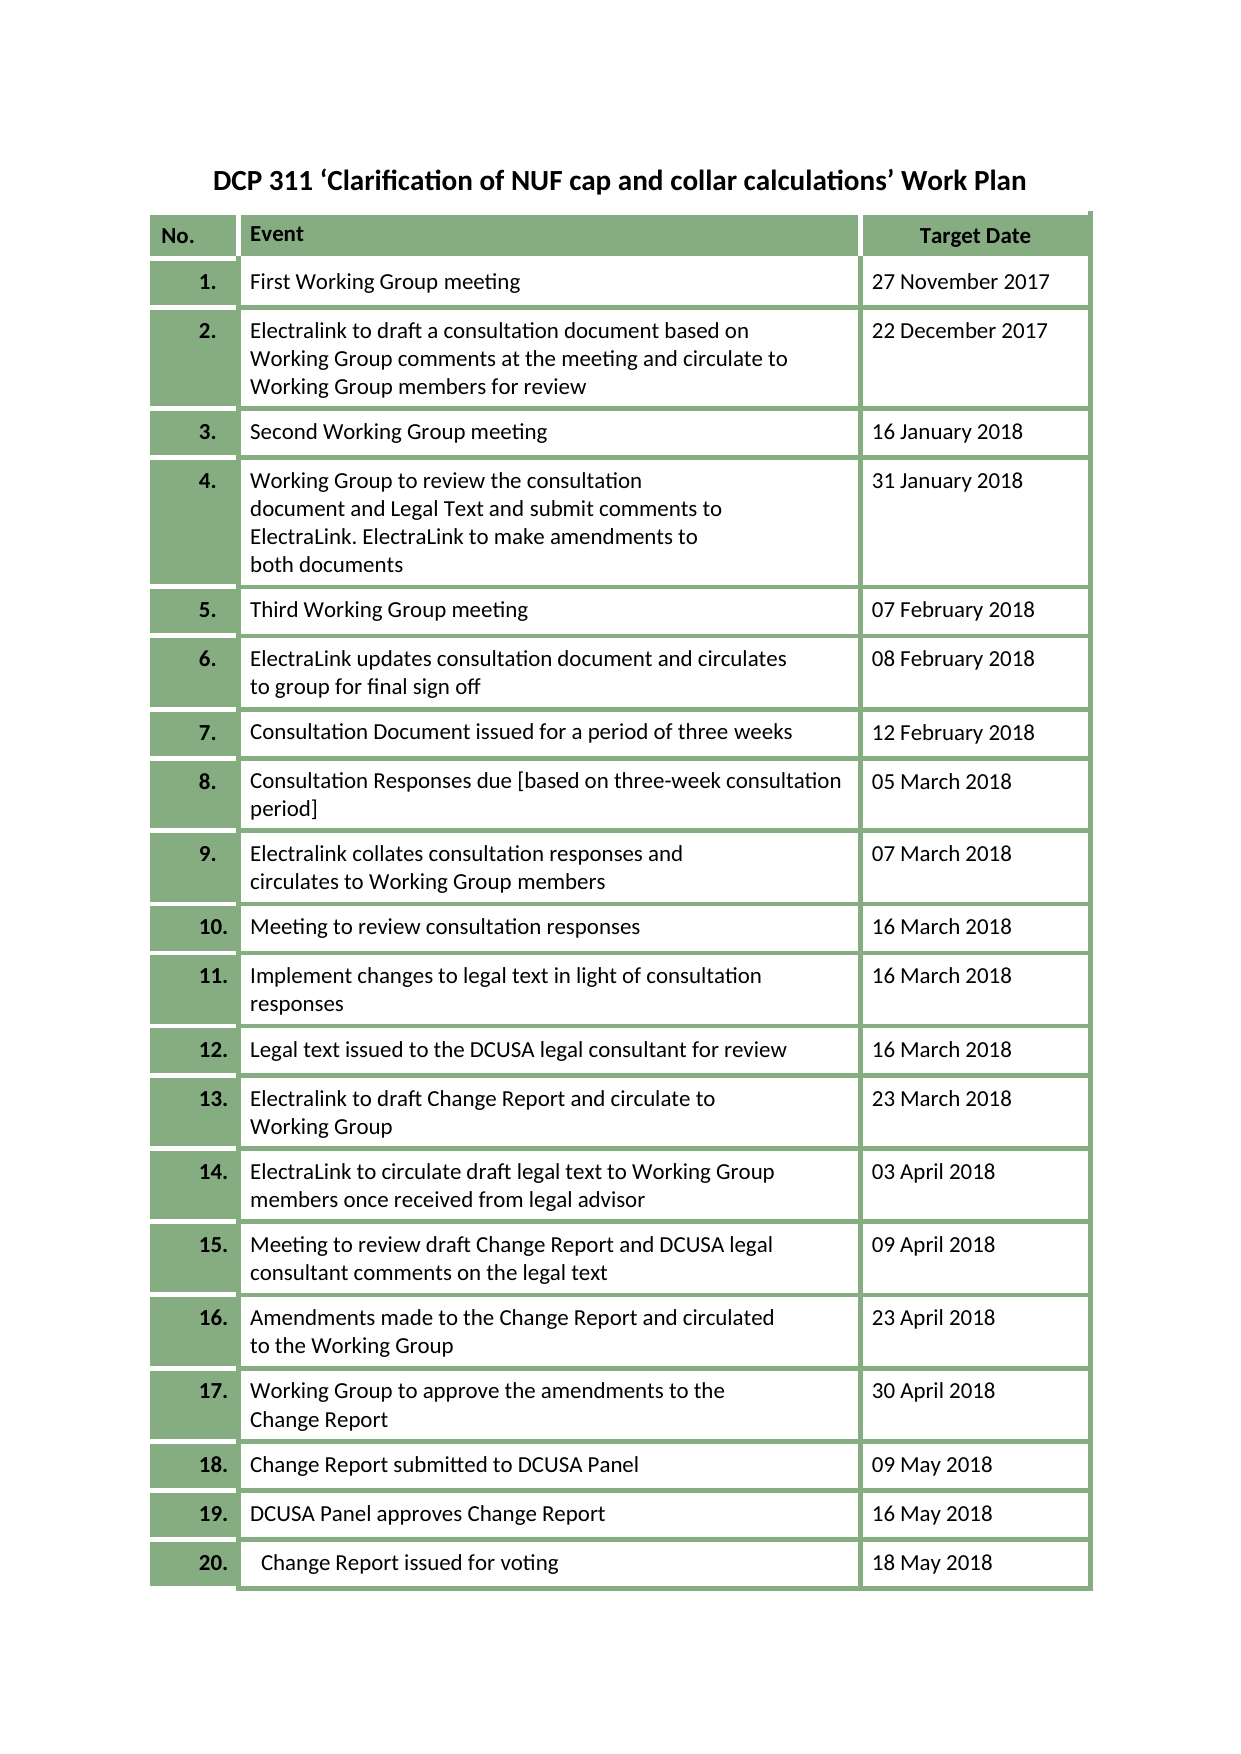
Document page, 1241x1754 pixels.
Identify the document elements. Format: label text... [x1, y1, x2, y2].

table_cell Third Working Group meeting [241, 589, 858, 633]
table_cell Legal text issued to the DCUSA legal consultant for review [241, 1028, 858, 1073]
table_cell 30 April 2018 [863, 1371, 1088, 1439]
table_cell 23 March 2018 [863, 1078, 1088, 1146]
table_cell Implement changes to legal text in light of consultation responses [241, 955, 858, 1024]
table_cell [150, 1028, 236, 1073]
table_cell 16 March 2018 [863, 906, 1088, 951]
table_cell 05 March 2018 [863, 761, 1088, 828]
table_cell [150, 955, 236, 1024]
table_cell 23 April 2018 [863, 1297, 1088, 1366]
table_cell [150, 761, 236, 828]
table_cell [150, 1371, 236, 1439]
table_cell Consultation Document issued for a period of three weeks [241, 712, 858, 756]
table_cell [150, 1224, 236, 1292]
table_cell ElectraLink updates consultation document and circulates to group for final sign off [241, 638, 858, 707]
table_cell [150, 460, 236, 584]
table_cell [150, 1151, 236, 1219]
table_cell 18 May 2018 [863, 1542, 1088, 1586]
table_cell Change Report submitted to DCUSA Panel [241, 1444, 858, 1488]
table_cell ElectraLink to circulate draft legal text to Working Group members once received from legal advisor [241, 1151, 858, 1219]
table_cell Consultation Responses due [based on three-week consultation period] [241, 761, 858, 828]
table_cell Second Working Group meeting [241, 411, 858, 455]
table_cell [150, 1493, 236, 1537]
table_cell 12 February 2018 [863, 712, 1088, 756]
table_cell [150, 411, 236, 455]
table_cell Working Group to review the consultation document and Legal Text and submit comments to ElectraLink. ElectraLink to make amendments to both documents [241, 460, 858, 584]
table_cell [150, 1078, 236, 1146]
table_cell Electralink collates consultation responses and circulates to Working Group members [241, 833, 858, 901]
table_cell Change Report issued for voting [241, 1542, 858, 1586]
table_cell Meeting to review consultation responses [241, 906, 858, 951]
table_cell 08 February 2018 [863, 638, 1088, 707]
table_cell 27 November 2017 [863, 261, 1088, 305]
table_cell 03 April 2018 [863, 1151, 1088, 1219]
table_cell 31 January 2018 [863, 460, 1088, 584]
table_cell 22 December 2017 [863, 310, 1088, 406]
table_cell [150, 906, 236, 951]
table_cell [150, 1297, 236, 1366]
table_cell [150, 261, 236, 305]
table_cell Working Group to approve the amendments to the Change Report [241, 1371, 858, 1439]
table_cell First Working Group meeting [241, 261, 858, 305]
table_cell 16 March 2018 [863, 1028, 1088, 1073]
table_header Event [241, 215, 858, 256]
table_cell 09 May 2018 [863, 1444, 1088, 1488]
table_cell 07 February 2018 [863, 589, 1088, 633]
table_header Target Date [863, 215, 1088, 256]
table_cell [150, 589, 236, 633]
table_cell 16 March 2018 [863, 955, 1088, 1024]
table_cell 09 April 2018 [863, 1224, 1088, 1292]
table_cell 16 May 2018 [863, 1493, 1088, 1537]
table_cell [150, 833, 236, 901]
table_cell Electralink to draft a consultation document based on Working Group comments at the meeting and circulate to Working Group members for review [241, 310, 858, 406]
table_cell Electralink to draft Change Report and circulate to Working Group [241, 1078, 858, 1146]
table_cell Amendments made to the Change Report and circulated to the Working Group [241, 1297, 858, 1366]
table_header No. [150, 215, 236, 256]
subtitle DCP 311 ‘Clarification of NUF cap and collar calculations’ Work Plan [150, 162, 1090, 198]
table_cell [150, 638, 236, 707]
table_cell [150, 1542, 236, 1586]
table_cell 16 January 2018 [863, 411, 1088, 455]
table_cell [150, 310, 236, 406]
table_cell Meeting to review draft Change Report and DCUSA legal consultant comments on the legal text [241, 1224, 858, 1292]
table_cell [150, 1444, 236, 1488]
table_cell DCUSA Panel approves Change Report [241, 1493, 858, 1537]
table_cell 07 March 2018 [863, 833, 1088, 901]
table_cell [150, 712, 236, 756]
